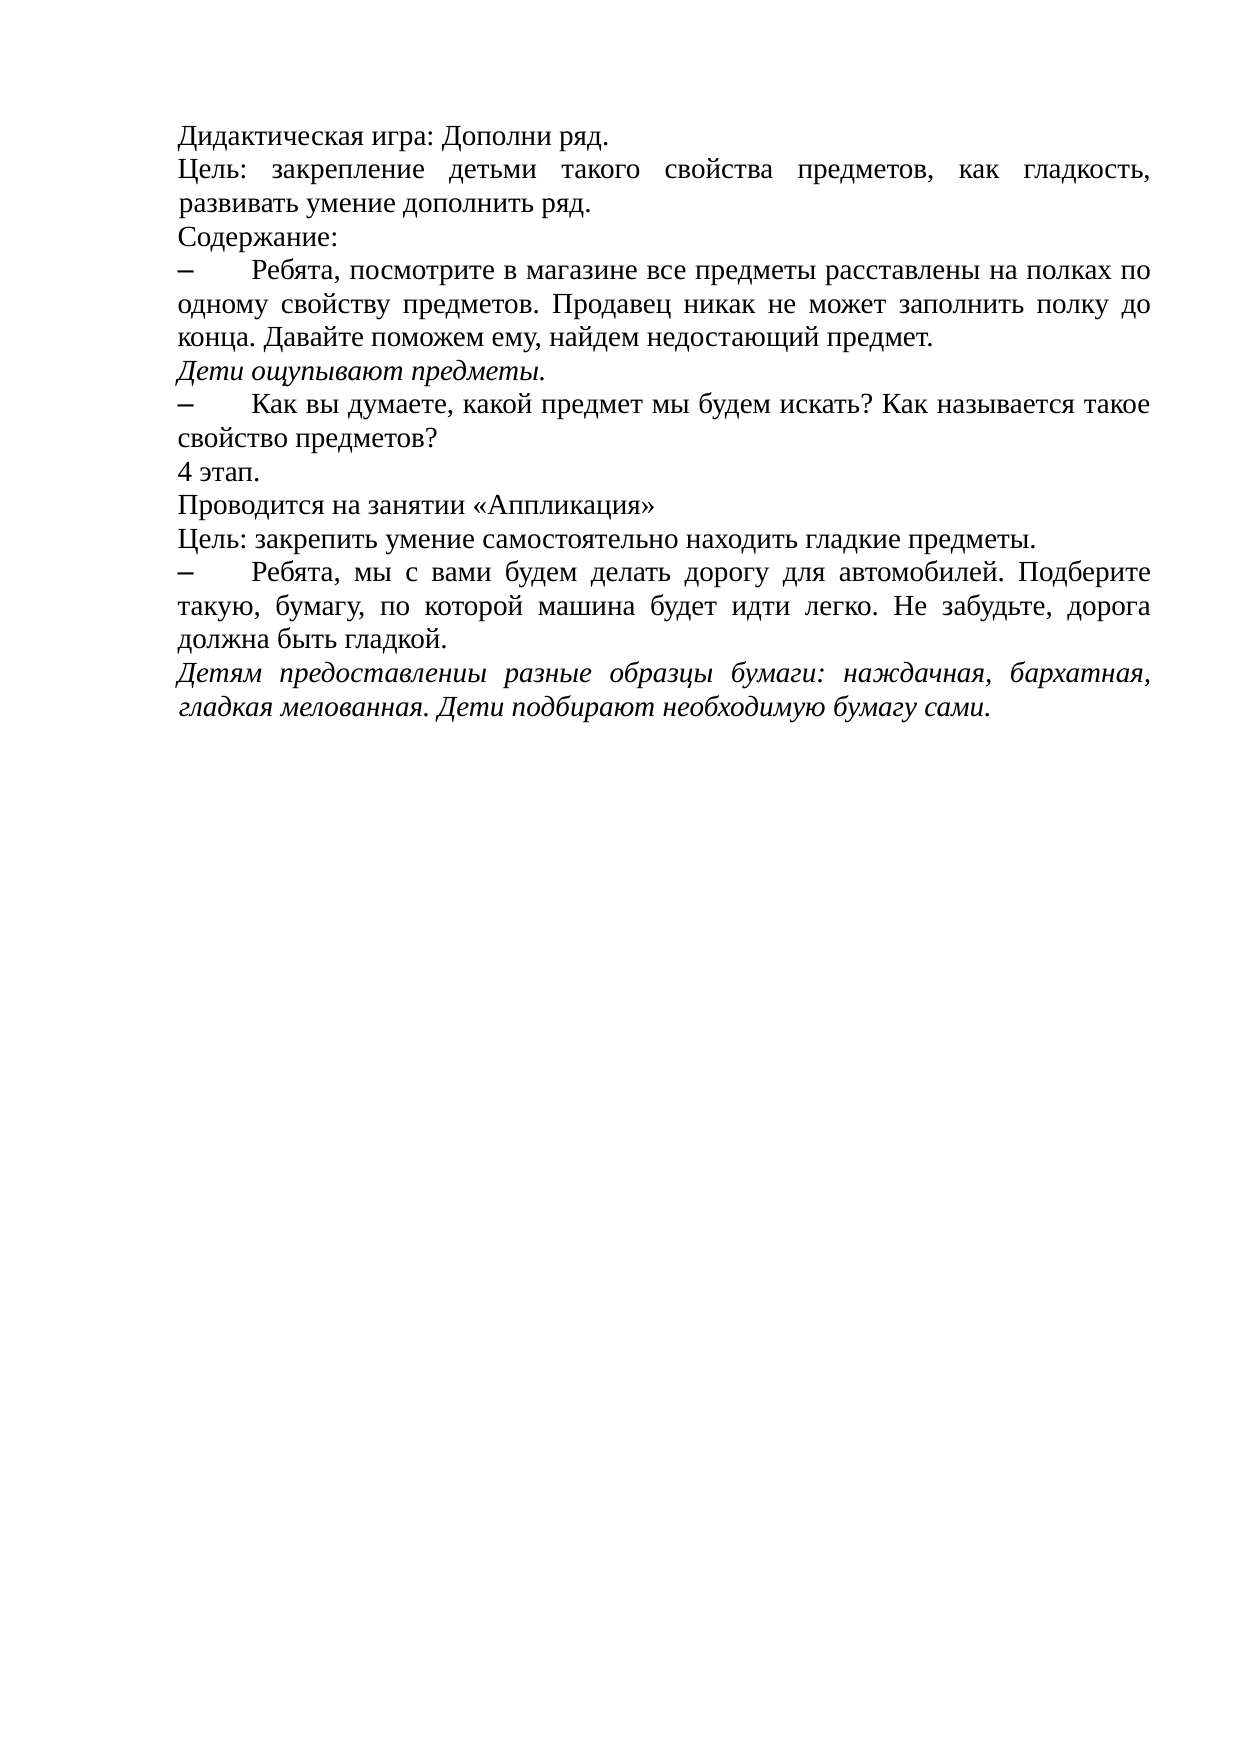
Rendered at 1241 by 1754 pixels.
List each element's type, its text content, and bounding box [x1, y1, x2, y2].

text Дети ощупывают предметы. [177, 353, 1152, 387]
list Ребята, посмотрите в магазине все предметы расставлены на полках по одному свойству предметов. Продавец никак не может заполнить полку до конца. Давайте поможем ему, найдем недостающий предмет. [177, 252, 1152, 353]
text Дидактическая игра: Дополни ряд. [177, 118, 1152, 152]
list Как вы думаете, какой предмет мы будем искать? Как называется такое свойство предметов? [177, 387, 1152, 454]
text Детям предоставлениы разные образцы бумаги: наждачная, бархатная, гладкая мелованная. Дети подбирают необходимую бумагу сами. [177, 655, 1152, 722]
list Ребята, мы с вами будем делать дорогу для автомобилей. Подберите такую, бумагу, по которой машина будет идти легко. Не забудьте, дорога должна быть гладкой. [177, 554, 1152, 655]
text Цель: закрепление детьми такого свойства предметов, как гладкость, развивать умение дополнить ряд. [177, 152, 1152, 219]
text Цель: закрепить умение самостоятельно находить гладкие предметы. [177, 521, 1152, 554]
text Содержание: [177, 219, 1152, 252]
text 4 этап. [177, 454, 1152, 487]
text Проводится на занятии «Аппликация» [177, 487, 1152, 521]
